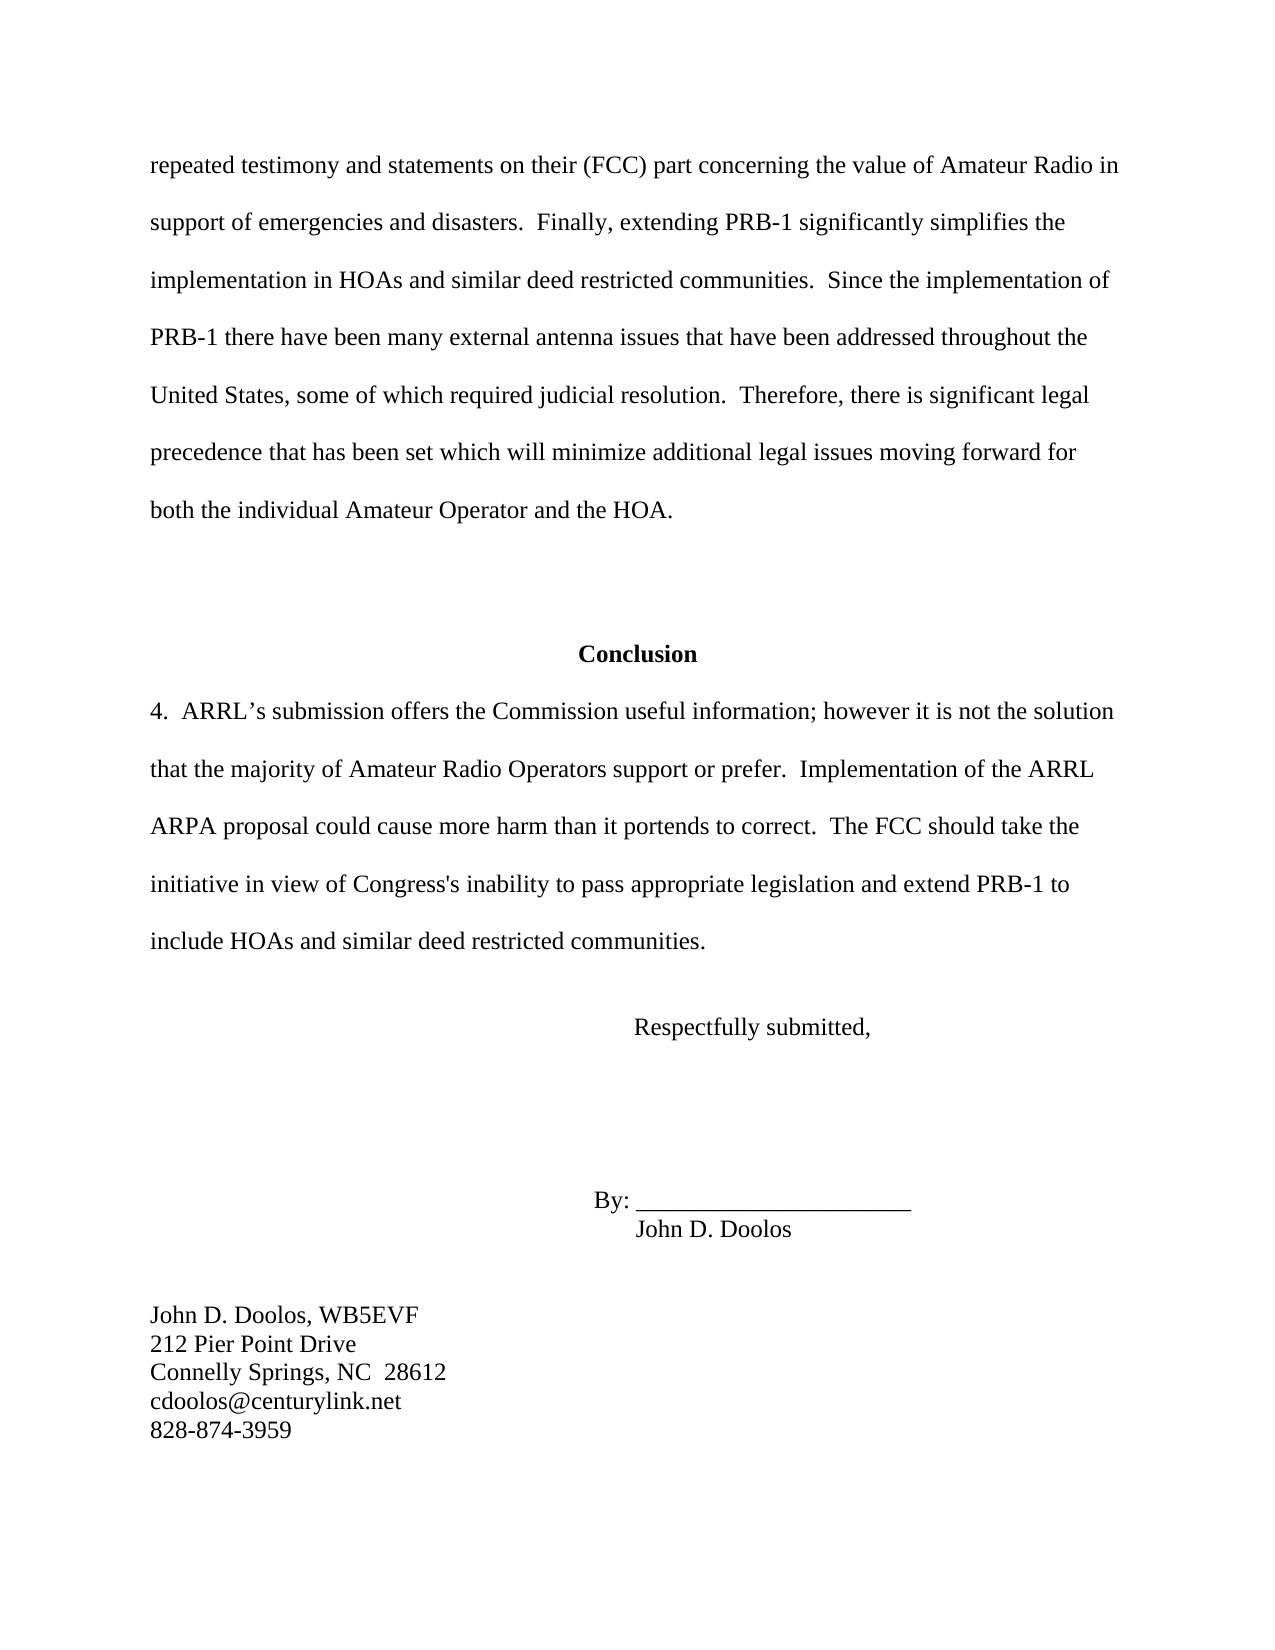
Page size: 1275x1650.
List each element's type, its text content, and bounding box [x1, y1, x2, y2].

text Connelly Springs, NC 28612 [150, 1357, 1125, 1386]
text 828-874-3959 [150, 1415, 1125, 1444]
text Conclusion [150, 639, 1125, 667]
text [150, 150, 1125, 524]
text John D. Doolos, WB5EVF [150, 1300, 1125, 1329]
text John D. Doolos [150, 1214, 1125, 1242]
text cdoolos@centurylink.net [150, 1386, 1125, 1415]
text 212 Pier Point Drive [150, 1329, 1125, 1357]
text By: ______________________ [150, 1185, 1125, 1214]
text 4. ARRL’s submission offers the Commission useful information; however it is not the solution that the majority of Amateur Radio Operators support or prefer. Implementation of the ARRL ARPA proposal could cause more harm than it portends to correct. The FCC should take the initiative in view of Congress's inability to pass appropriate legislation and extend PRB-1 to include HOAs and similar deed restricted communities. [150, 696, 1125, 955]
text Respectfully submitted, [150, 1012, 1125, 1041]
